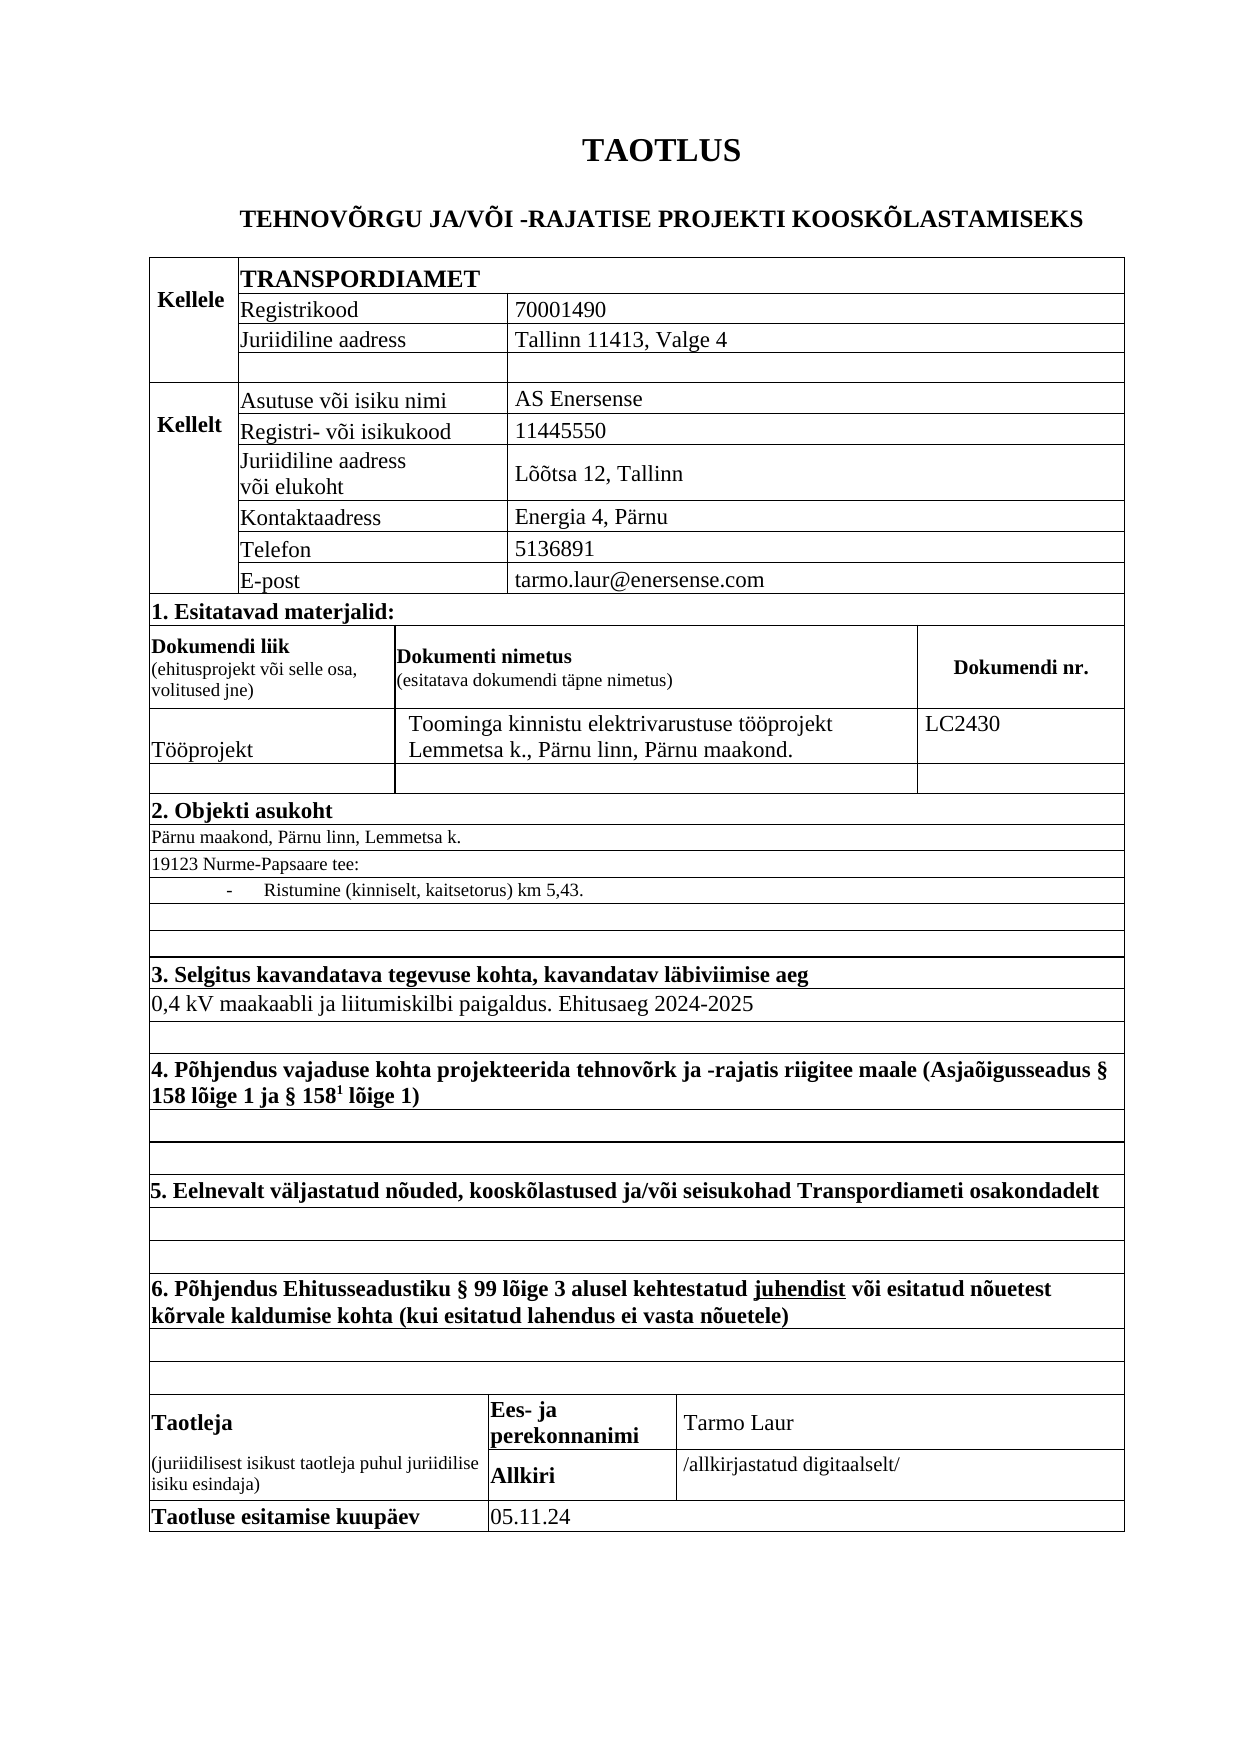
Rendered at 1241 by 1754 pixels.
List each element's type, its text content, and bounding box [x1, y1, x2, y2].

table_cell 6. Põhjendus Ehitusseadustiku § 99 lõige 3 alusel kehtestatud juhendist või esitatud nõuetest kõrvale kaldumise kohta (kui esitatud lahendus ei vasta nõuetele) [150, 1274, 1124, 1328]
table_cell [150, 1329, 1124, 1361]
table_cell 70001490 [508, 294, 1124, 322]
table_cell LC2430 [918, 709, 1124, 763]
table_cell Kontaktaadress [239, 501, 507, 531]
table_cell [150, 1110, 1124, 1141]
table_cell (juriidilisest isikust taotleja puhul juriidilise isiku esindaja) [150, 1449, 488, 1500]
table_cell 19123 Nurme-Papsaare tee: [150, 851, 1124, 877]
table_cell 5136891 [508, 532, 1124, 562]
table_cell Registri- või isikukood [239, 414, 507, 444]
text TEHNOVÕRGU JA/VÕI -RAJATISE PROJEKTI KOOSKÕLASTAMISEKS [177, 204, 1146, 233]
table_cell [150, 1022, 1124, 1053]
table_cell [150, 1241, 1124, 1273]
table_cell Taotluse esitamise kuupäev [150, 1501, 488, 1531]
table_cell AS Enersense [508, 383, 1124, 413]
table_cell Lõõtsa 12, Tallinn [508, 445, 1124, 499]
table_cell 5. Eelnevalt väljastatud nõuded, kooskõlastused ja/või seisukohad Transpordiameti osakondadelt [150, 1175, 1124, 1207]
table_cell Tallinn 11413, Valge 4 [508, 324, 1124, 352]
table_cell 1. Esitatavad materjalid: [150, 594, 1124, 624]
table_cell 0,4 kV maakaabli ja liitumiskilbi paigaldus. Ehitusaeg 2024-2025 [150, 989, 1124, 1021]
table_cell Registrikood [239, 294, 507, 322]
table_cell Ristumine (kinniselt, kaitsetorus) km 5,43. [150, 878, 1124, 903]
table_cell 3. Selgitus kavandatava tegevuse kohta, kavandatav läbiviimise aeg [150, 958, 1124, 988]
table_cell Kellelt [150, 383, 238, 593]
table_header Kellele [150, 258, 238, 382]
table_cell [150, 1143, 1124, 1174]
table_cell 4. Põhjendus vajaduse kohta projekteerida tehnovõrk ja -rajatis riigitee maale (Asjaõigusseadus § 158 lõige 1 ja § 1581 lõige 1) [150, 1054, 1124, 1109]
table_cell Asutuse või isiku nimi [239, 383, 507, 413]
table_cell 11445550 [508, 414, 1124, 444]
table_cell [150, 1362, 1124, 1394]
table_cell [239, 353, 507, 382]
table_cell Dokumenti nimetus (esitatava dokumendi täpne nimetus) [396, 626, 917, 707]
table_cell Tööprojekt [150, 709, 394, 763]
table_cell Toominga kinnistu elektrivarustuse tööprojekt Lemmetsa k., Pärnu linn, Pärnu maakond. [396, 709, 917, 763]
table_cell E-post [239, 563, 507, 593]
table_cell tarmo.laur@enersense.com [508, 563, 1124, 593]
table_cell Dokumendi liik (ehitusprojekt või selle osa, volitused jne) [150, 626, 394, 707]
table_cell Juriidiline aadress või elukoht [239, 445, 507, 499]
table_header TRANSPORDIAMET [239, 258, 1124, 293]
table_cell Ees- ja perekonnanimi [489, 1395, 676, 1449]
table_cell Tarmo Laur [677, 1395, 1124, 1449]
table_cell 2. Objekti asukoht [150, 794, 1124, 824]
table_cell [396, 764, 917, 792]
table_cell [508, 353, 1124, 382]
table_cell /allkirjastatud digitaalselt/ [677, 1450, 1124, 1500]
table_cell [150, 764, 394, 792]
table_cell 05.11.24 [489, 1501, 1124, 1531]
table_cell [150, 931, 1124, 956]
table_cell Pärnu maakond, Pärnu linn, Lemmetsa k. [150, 825, 1124, 850]
table_cell Energia 4, Pärnu [508, 501, 1124, 531]
table_cell Dokumendi nr. [918, 626, 1124, 707]
table_cell [150, 1208, 1124, 1240]
table_cell Taotleja [150, 1395, 488, 1449]
text TAOTLUS [177, 130, 1146, 168]
table_cell Allkiri [489, 1450, 676, 1500]
table_cell [918, 764, 1124, 792]
table_cell Telefon [239, 532, 507, 562]
table_cell [150, 904, 1124, 930]
table_cell Juriidiline aadress [239, 324, 507, 352]
